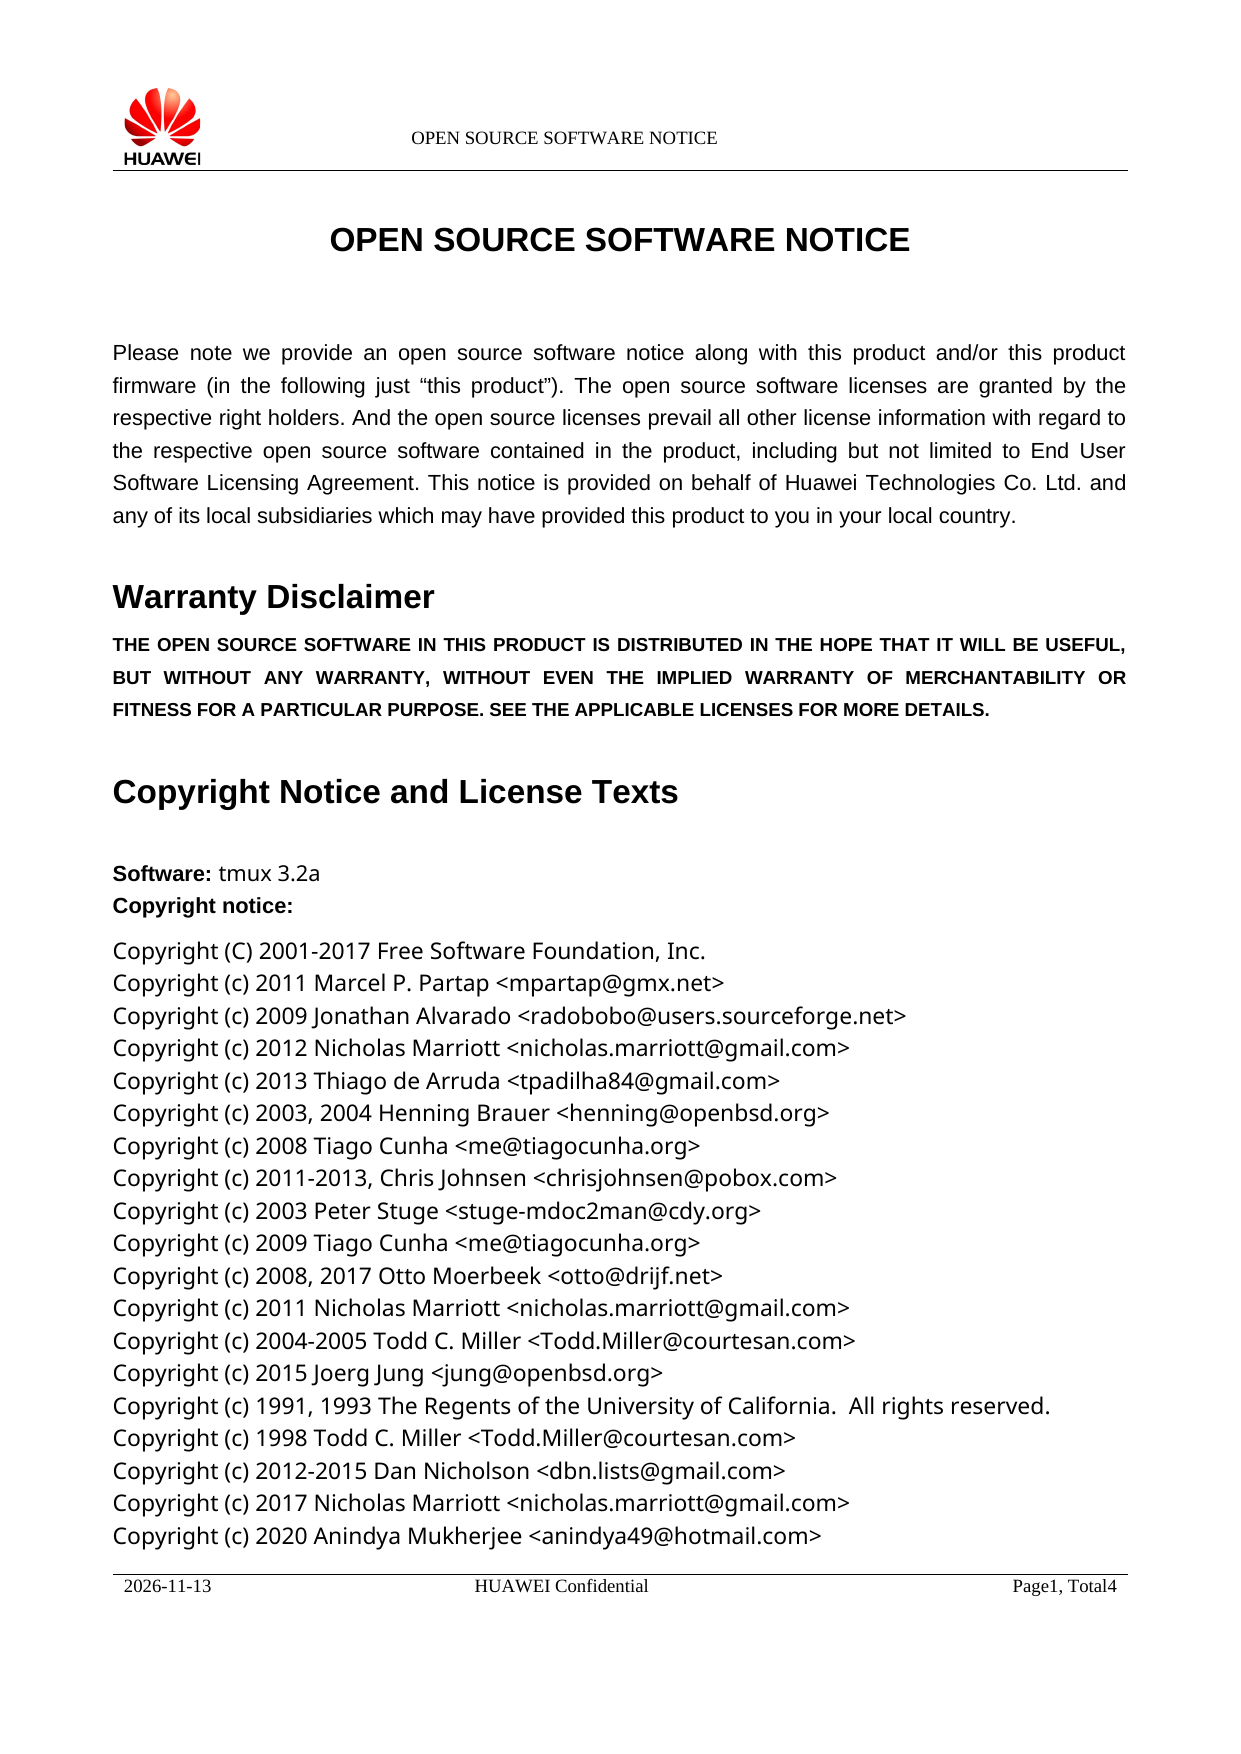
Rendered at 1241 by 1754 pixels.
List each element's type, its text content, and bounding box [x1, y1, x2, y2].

text Please note we provide an open source software notice along with this product and/or this product firmware (in the following just “this product”). The open source software licenses are granted by the respective right holders. And the open source licenses prevail all other license information with regard to the respective open source software contained in the product, including but not limited to End User Software Licensing Agreement. This notice is provided on behalf of Huawei Technologies Co. Ltd. and any of its local subsidiaries which may have provided this product to you in your local country. [112, 336, 1128, 531]
text Copyright notice: [112, 889, 1128, 921]
text Warranty Disclaimer [112, 564, 1128, 629]
text OPEN SOURCE SOFTWARE NOTICE [112, 206, 1128, 271]
text Copyright Notice and License Texts [112, 759, 1128, 824]
text The open source software in this product is distributed in the hope that it will be useful, but WITHOUT ANY WARRANTY, without even the implied warranty of MERCHANTABILITY or FITNESS FOR A PARTICULAR PURPOSE. See the applicable licenses for more details. [112, 629, 1128, 726]
title Software: tmux 3.2a [112, 856, 1128, 889]
picture [124, 88, 201, 165]
